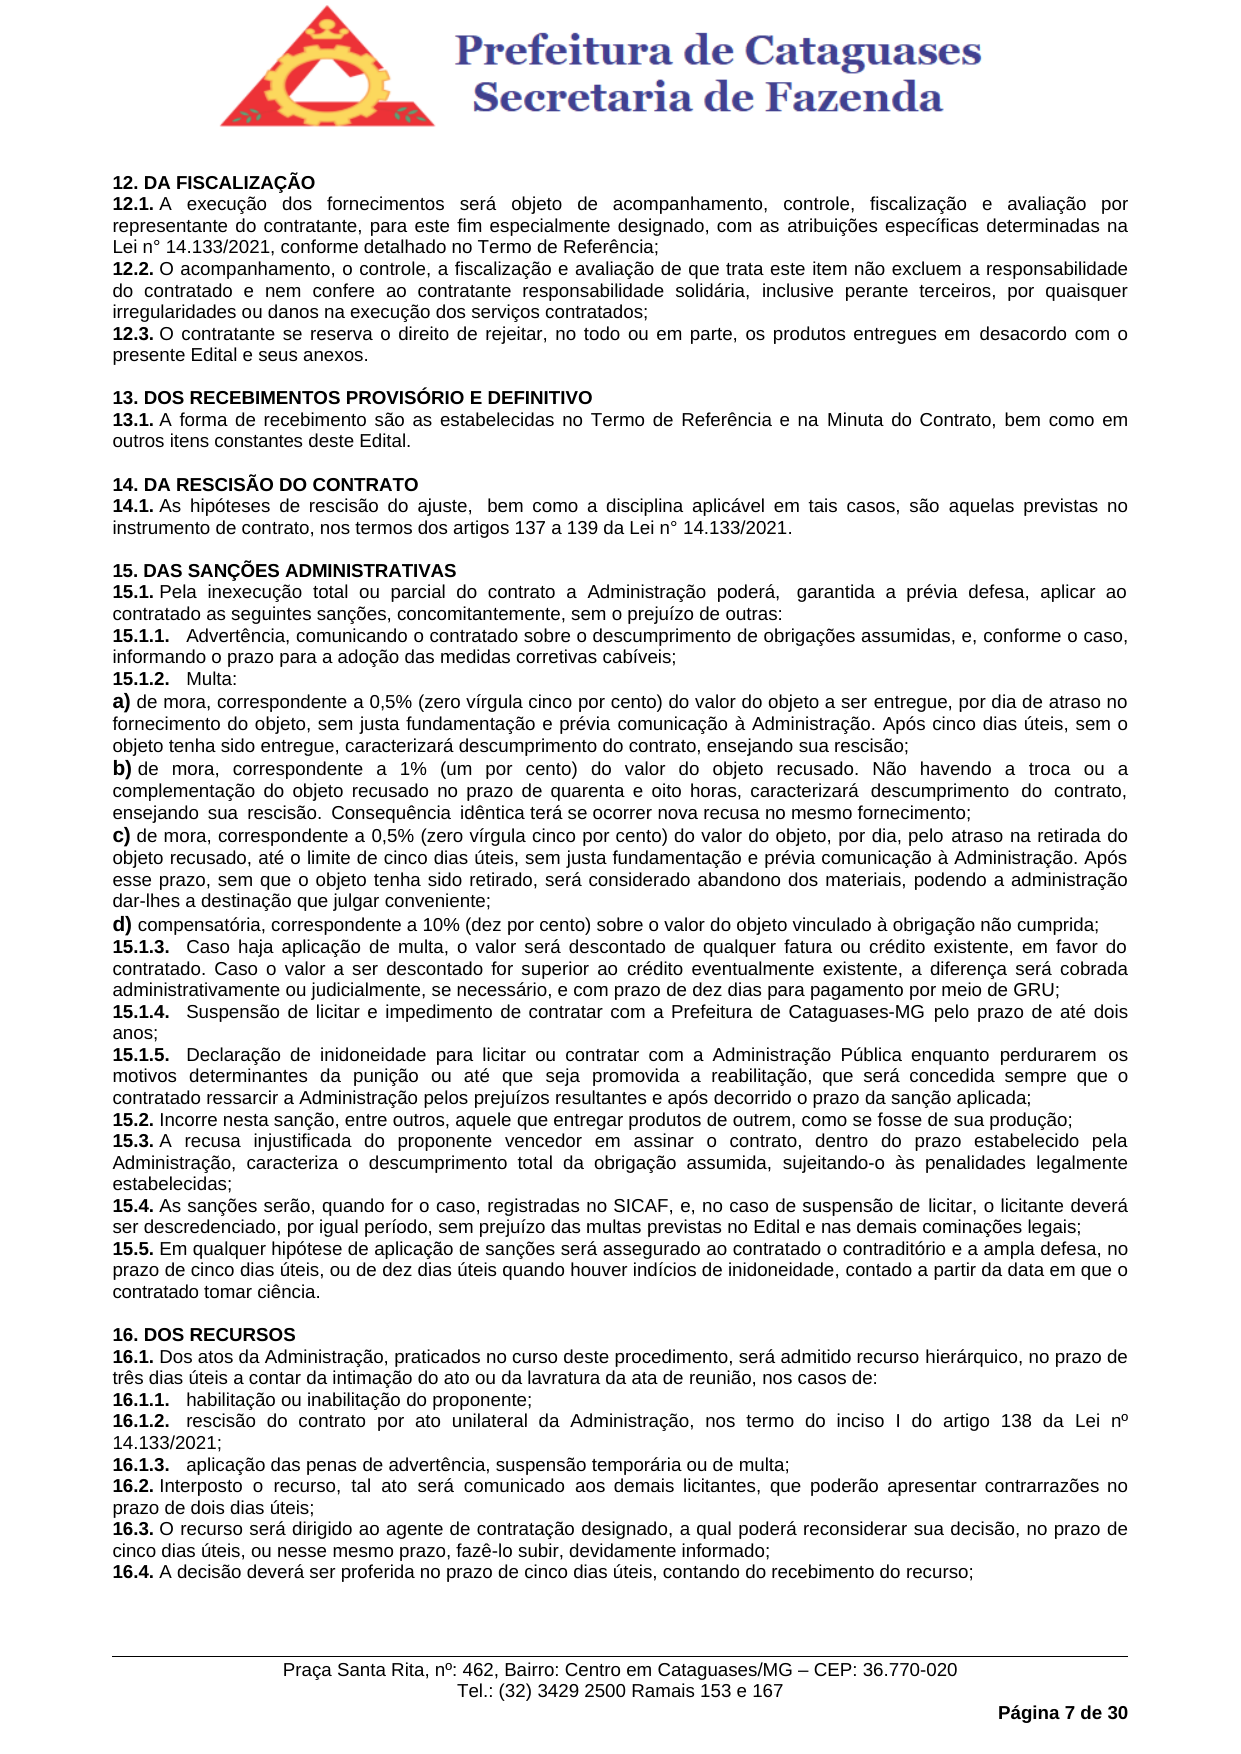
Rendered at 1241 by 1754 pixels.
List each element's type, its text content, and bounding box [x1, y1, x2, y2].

list rescisão do contrato por ato unilateral da Administração, nos termo do inciso I do artigo 138 da Lei nº 14.133/2021; [112, 1410, 1128, 1453]
list O acompanhamento, o controle, a fiscalização e avaliação de que trata este item não excluem a responsabilidade do contratado e nem confere ao contratante responsabilidade solidária, inclusive perante terceiros, por quaisquer irregularidades ou danos na execução dos serviços contratados; [112, 258, 1128, 322]
list O recurso será dirigido ao agente de contratação designado, a qual poderá reconsiderar sua decisão, no prazo de cinco dias úteis, ou nesse mesmo prazo, fazê-lo subir, devidamente informado; [112, 1518, 1128, 1561]
list As sanções serão, quando for o caso, registradas no SICAF, e, no caso de suspensão de licitar, o licitante deverá ser descredenciado, por igual período, sem prejuízo das multas previstas no Edital e nas demais cominações legais; [112, 1194, 1128, 1238]
list A execução dos fornecimentos será objeto de acompanhamento, controle, fiscalização e avaliação por representante do contratante, para este fim especialmente designado, com as atribuições específicas determinadas na Lei n° 14.133/2021, conforme detalhado no Termo de Referência; [112, 193, 1128, 258]
list de mora, correspondente a 0,5% (zero vírgula cinco por cento) do valor do objeto, por dia, pelo atraso na retirada do objeto recusado, até o limite de cinco dias úteis, sem justa fundamentação e prévia comunicação à Administração. Após esse prazo, sem que o objeto tenha sido retirado, será considerado abandono dos materiais, podendo a administração dar-lhes a destinação que julgar conveniente; [112, 823, 1128, 912]
list habilitação ou inabilitação do proponente; [112, 1389, 1128, 1410]
list Suspensão de licitar e impedimento de contratar com a Prefeitura de Cataguases-MG pelo prazo de até dois anos; [112, 1001, 1128, 1044]
picture [165, 0, 1075, 148]
list de mora, correspondente a 1% (um por cento) do valor do objeto recusado. Não havendo a troca ou a complementação do objeto recusado no prazo de quarenta e oito horas, caracterizará descumprimento do contrato, ensejando sua rescisão. Consequência idêntica terá se ocorrer nova recusa no mesmo fornecimento; [112, 756, 1128, 823]
list DOS RECURSOS [112, 1324, 1128, 1346]
list de mora, correspondente a 0,5% (zero vírgula cinco por cento) do valor do objeto a ser entregue, por dia de atraso no fornecimento do objeto, sem justa fundamentação e prévia comunicação à Administração. Após cinco dias úteis, sem o objeto tenha sido entregue, caracterizará descumprimento do contrato, ensejando sua rescisão; [112, 689, 1128, 756]
list Caso haja aplicação de multa, o valor será descontado de qualquer fatura ou crédito existente, em favor do contratado. Caso o valor a ser descontado for superior ao crédito eventualmente existente, a diferença será cobrada administrativamente ou judicialmente, se necessário, e com prazo de dez dias para pagamento por meio de GRU; [112, 936, 1128, 1001]
list Advertência, comunicando o contratado sobre o descumprimento de obrigações assumidas, e, conforme o caso, informando o prazo para a adoção das medidas corretivas cabíveis; [112, 624, 1128, 667]
list Incorre nesta sanção, entre outros, aquele que entregar produtos de outrem, como se fosse de sua produção; [112, 1108, 1128, 1130]
list Interposto o recurso, tal ato será comunicado aos demais licitantes, que poderão apresentar contrarrazões no prazo de dois dias úteis; [112, 1475, 1128, 1518]
list Em qualquer hipótese de aplicação de sanções será assegurado ao contratado o contraditório e a ampla defesa, no prazo de cinco dias úteis, ou de dez dias úteis quando houver indícios de inidoneidade, contado a partir da data em que o contratado tomar ciência. [112, 1238, 1128, 1302]
list Multa: [112, 667, 1128, 689]
list O contratante se reserva o direito de rejeitar, no todo ou em parte, os produtos entregues em desacordo com o presente Edital e seus anexos. [112, 322, 1128, 366]
list A forma de recebimento são as estabelecidas no Termo de Referência e na Minuta do Contrato, bem como em outros itens constantes deste Edital. [112, 409, 1128, 452]
list aplicação das penas de advertência, suspensão temporária ou de multa; [112, 1453, 1128, 1475]
list A recusa injustificada do proponente vencedor em assinar o contrato, dentro do prazo estabelecido pela Administração, caracteriza o descumprimento total da obrigação assumida, sujeitando-o às penalidades legalmente estabelecidas; [112, 1130, 1128, 1194]
list Declaração de inidoneidade para licitar ou contratar com a Administração Pública enquanto perdurarem os motivos determinantes da punição ou até que seja promovida a reabilitação, que será concedida sempre que o contratado ressarcir a Administração pelos prejuízos resultantes e após decorrido o prazo da sanção aplicada; [112, 1044, 1128, 1108]
list DA RESCISÃO DO CONTRATO [112, 473, 1128, 495]
list DAS SANÇÕES ADMINISTRATIVAS [112, 560, 1128, 581]
list Dos atos da Administração, praticados no curso deste procedimento, será admitido recurso hierárquico, no prazo de três dias úteis a contar da intimação do ato ou da lavratura da ata de reunião, nos casos de: [112, 1346, 1128, 1389]
list DA FISCALIZAÇÃO [112, 172, 1128, 193]
list Pela inexecução total ou parcial do contrato a Administração poderá, garantida a prévia defesa, aplicar ao contratado as seguintes sanções, concomitantemente, sem o prejuízo de outras: [112, 581, 1128, 624]
list compensatória, correspondente a 10% (dez por cento) sobre o valor do objeto vinculado à obrigação não cumprida; [112, 912, 1128, 936]
list DOS RECEBIMENTOS PROVISÓRIO E DEFINITIVO [112, 387, 1128, 409]
list As hipóteses de rescisão do ajuste, bem como a disciplina aplicável em tais casos, são aquelas previstas no instrumento de contrato, nos termos dos artigos 137 a 139 da Lei n° 14.133/2021. [112, 495, 1128, 538]
list A decisão deverá ser proferida no prazo de cinco dias úteis, contando do recebimento do recurso; [112, 1561, 1128, 1583]
